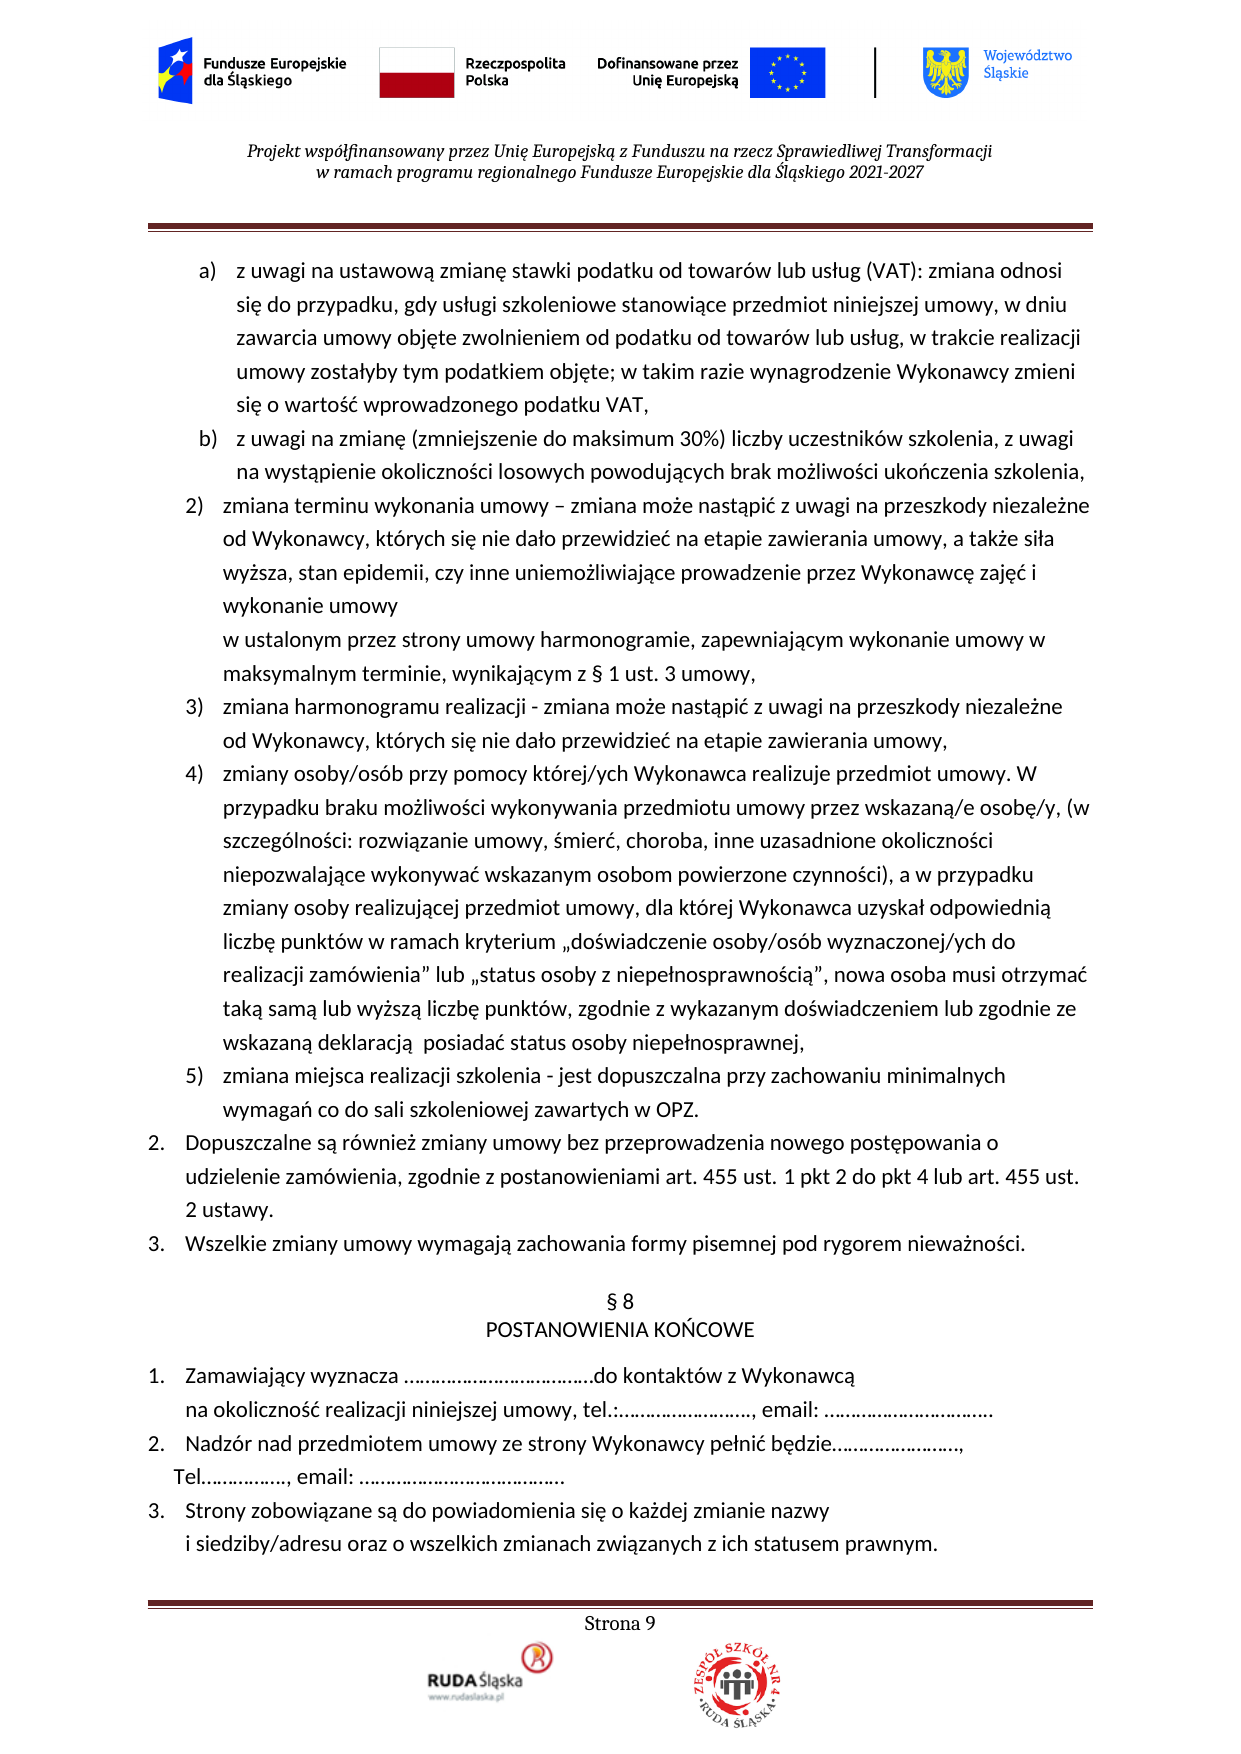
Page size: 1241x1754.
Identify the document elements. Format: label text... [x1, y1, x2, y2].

list zmiany osoby/osób przy pomocy której/ych Wykonawca realizuje przedmiot umowy. W przypadku braku możliwości wykonywania przedmiotu umowy przez wskazaną/e osobę/y, (w szczególności: rozwiązanie umowy, śmierć, choroba, inne uzasadnione okoliczności niepozwalające wykonywać wskazanym osobom powierzone czynności), a w przypadku zmiany osoby realizującej przedmiot umowy, dla której Wykonawca uzyskał odpowiednią liczbę punktów w ramach kryterium „doświadczenie osoby/osób wyznaczonej/ych do realizacji zamówienia” lub „status osoby z niepełnosprawnością”, nowa osoba musi otrzymać taką samą lub wyższą liczbę punktów, zgodnie z wykazanym doświadczeniem lub zgodnie ze wskazaną deklaracją posiadać status osoby niepełnosprawnej, [185, 759, 1093, 1056]
list Zamawiający wyznacza ………………………………do kontaktów z Wykonawcą na okoliczność realizacji niniejszej umowy, tel.:……………………., email: ………………………….. [148, 1362, 1093, 1423]
text POSTANOWIENIA KOŃCOWE [148, 1316, 1093, 1343]
list Nadzór nad przedmiotem umowy ze strony Wykonawcy pełnić będzie……………………, [148, 1429, 1093, 1457]
list zmiana miejsca realizacji szkolenia - jest dopuszczalna przy zachowaniu minimalnych wymagań co do sali szkoleniowej zawartych w OPZ. [185, 1061, 1093, 1123]
subtitle § 8 [148, 1287, 1093, 1316]
picture [142, 20, 1088, 121]
text Tel……………., email: ………………………………… [148, 1462, 1093, 1490]
list zmiana terminu wykonania umowy – zmiana może nastąpić z uwagi na przeszkody niezależne od Wykonawcy, których się nie dało przewidzieć na etapie zawierania umowy, a także siła wyższa, stan epidemii, czy inne uniemożliwiające prowadzenie przez Wykonawcę zajęć i wykonanie umowy w ustalonym przez strony umowy harmonogramie, zapewniającym wykonanie umowy w maksymalnym terminie, wynikającym z § 1 ust. 3 umowy, [185, 491, 1093, 687]
list Wszelkie zmiany umowy wymagają zachowania formy pisemnej pod rygorem nieważności. [148, 1229, 1093, 1257]
list Strony zobowiązane są do powiadomienia się o każdej zmianie nazwy i siedziby/adresu oraz o wszelkich zmianach związanych z ich statusem prawnym. [148, 1496, 1093, 1557]
picture [686, 1635, 785, 1734]
list zmiana harmonogramu realizacji - zmiana może nastąpić z uwagi na przeszkody niezależne od Wykonawcy, których się nie dało przewidzieć na etapie zawierania umowy, [185, 692, 1093, 754]
list Dopuszczalne są również zmiany umowy bez przeprowadzenia nowego postępowania o udzielenie zamówienia, zgodnie z postanowieniami art. 455 ust. 1 pkt 2 do pkt 4 lub art. 455 ust. 2 ustawy. [148, 1128, 1093, 1223]
picture [412, 1623, 563, 1724]
list z uwagi na ustawową zmianę stawki podatku od towarów lub usług (VAT): zmiana odnosi się do przypadku, gdy usługi szkoleniowe stanowiące przedmiot niniejszej umowy, w dniu zawarcia umowy objęte zwolnieniem od podatku od towarów lub usług, w trakcie realizacji umowy zostałyby tym podatkiem objęte; w takim razie wynagrodzenie Wykonawcy zmieni się o wartość wprowadzonego podatku VAT, [199, 256, 1093, 418]
list z uwagi na zmianę (zmniejszenie do maksimum 30%) liczby uczestników szkolenia, z uwagi na wystąpienie okoliczności losowych powodujących brak możliwości ukończenia szkolenia, [199, 424, 1093, 486]
